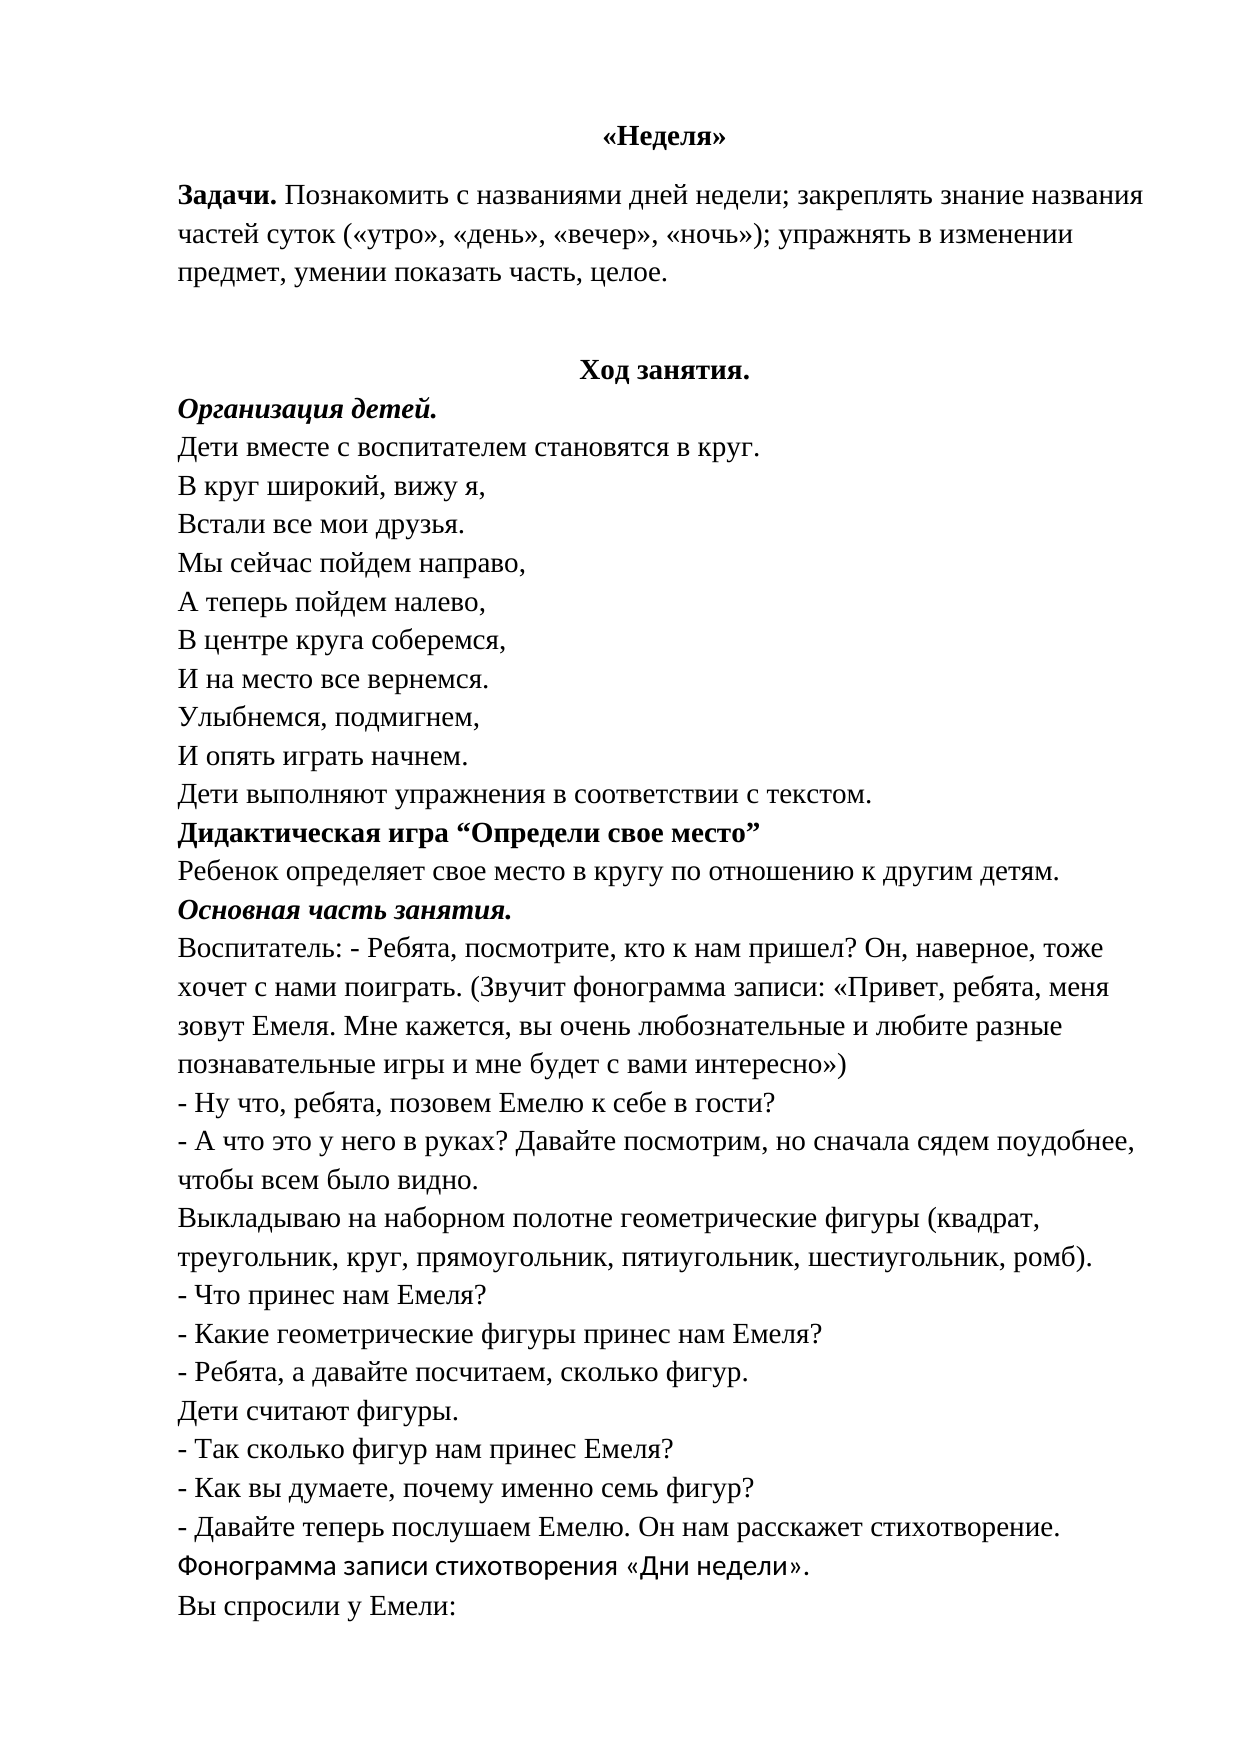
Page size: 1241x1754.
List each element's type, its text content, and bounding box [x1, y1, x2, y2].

text - Ребята, а давайте посчитаем, сколько фигур. [177, 1354, 1152, 1388]
text Дети вместе с воспитателем становятся в круг. В круг широкий, вижу я, Встали все мои друзья. Мы сейчас пойдем направо, А теперь пойдем налево, В центре круга соберемся, И на место все вернемся. Улыбнемся, подмигнем, И опять играть начнем. Дети выполняют упражнения в соответствии с текстом. Дидактическая игра “Определи свое место” Ребенок определяет свое место в кругу по отношению к другим детям. [177, 429, 1152, 887]
text - Что принес нам Емеля? [177, 1277, 1152, 1311]
text - Так сколько фигур нам принес Емеля? [177, 1432, 1152, 1465]
text - А что это у него в руках? Давайте посмотрим, но сначала сядем поудобнее, чтобы всем было видно. [177, 1123, 1152, 1195]
text Вы спросили у Емели: [177, 1588, 1152, 1622]
text - Ну что, ребята, позовем Емелю к себе в гости? [177, 1085, 1152, 1118]
text Дети считают фигуры. [177, 1393, 1152, 1427]
text Организация детей. [177, 391, 1152, 424]
text Выкладываю на наборном полотне геометрические фигуры (квадрат, треугольник, круг, прямоугольник, пятиугольник, шестиугольник, ромб). [177, 1200, 1152, 1272]
text - Как вы думаете, почему именно семь фигур? [177, 1470, 1152, 1504]
text - Какие геометрические фигуры принес нам Емеля? [177, 1316, 1152, 1349]
text - Давайте теперь послушаем Емелю. Он нам расскажет стихотворение. [177, 1509, 1152, 1542]
text Ход занятия. [177, 352, 1152, 386]
text Основная часть занятия. [177, 892, 1152, 926]
text Задачи. Познакомить с названиями дней недели; закреплять знание названия частей суток («утро», «день», «вечер», «ночь»); упражнять в изменении предмет, умении показать часть, целое. [177, 177, 1152, 288]
text «Неделя» [177, 118, 1152, 152]
text Воспитатель: - Ребята, посмотрите, кто к нам пришел? Он, наверное, тоже хочет с нами поиграть. (Звучит фонограмма записи: «Привет, ребята, меня зовут Емеля. Мне кажется, вы очень любознательные и любите разные познавательные игры и мне будет с вами интересно») [177, 931, 1152, 1080]
text Фонограмма записи стихотворения «Дни недели». [177, 1547, 1152, 1583]
